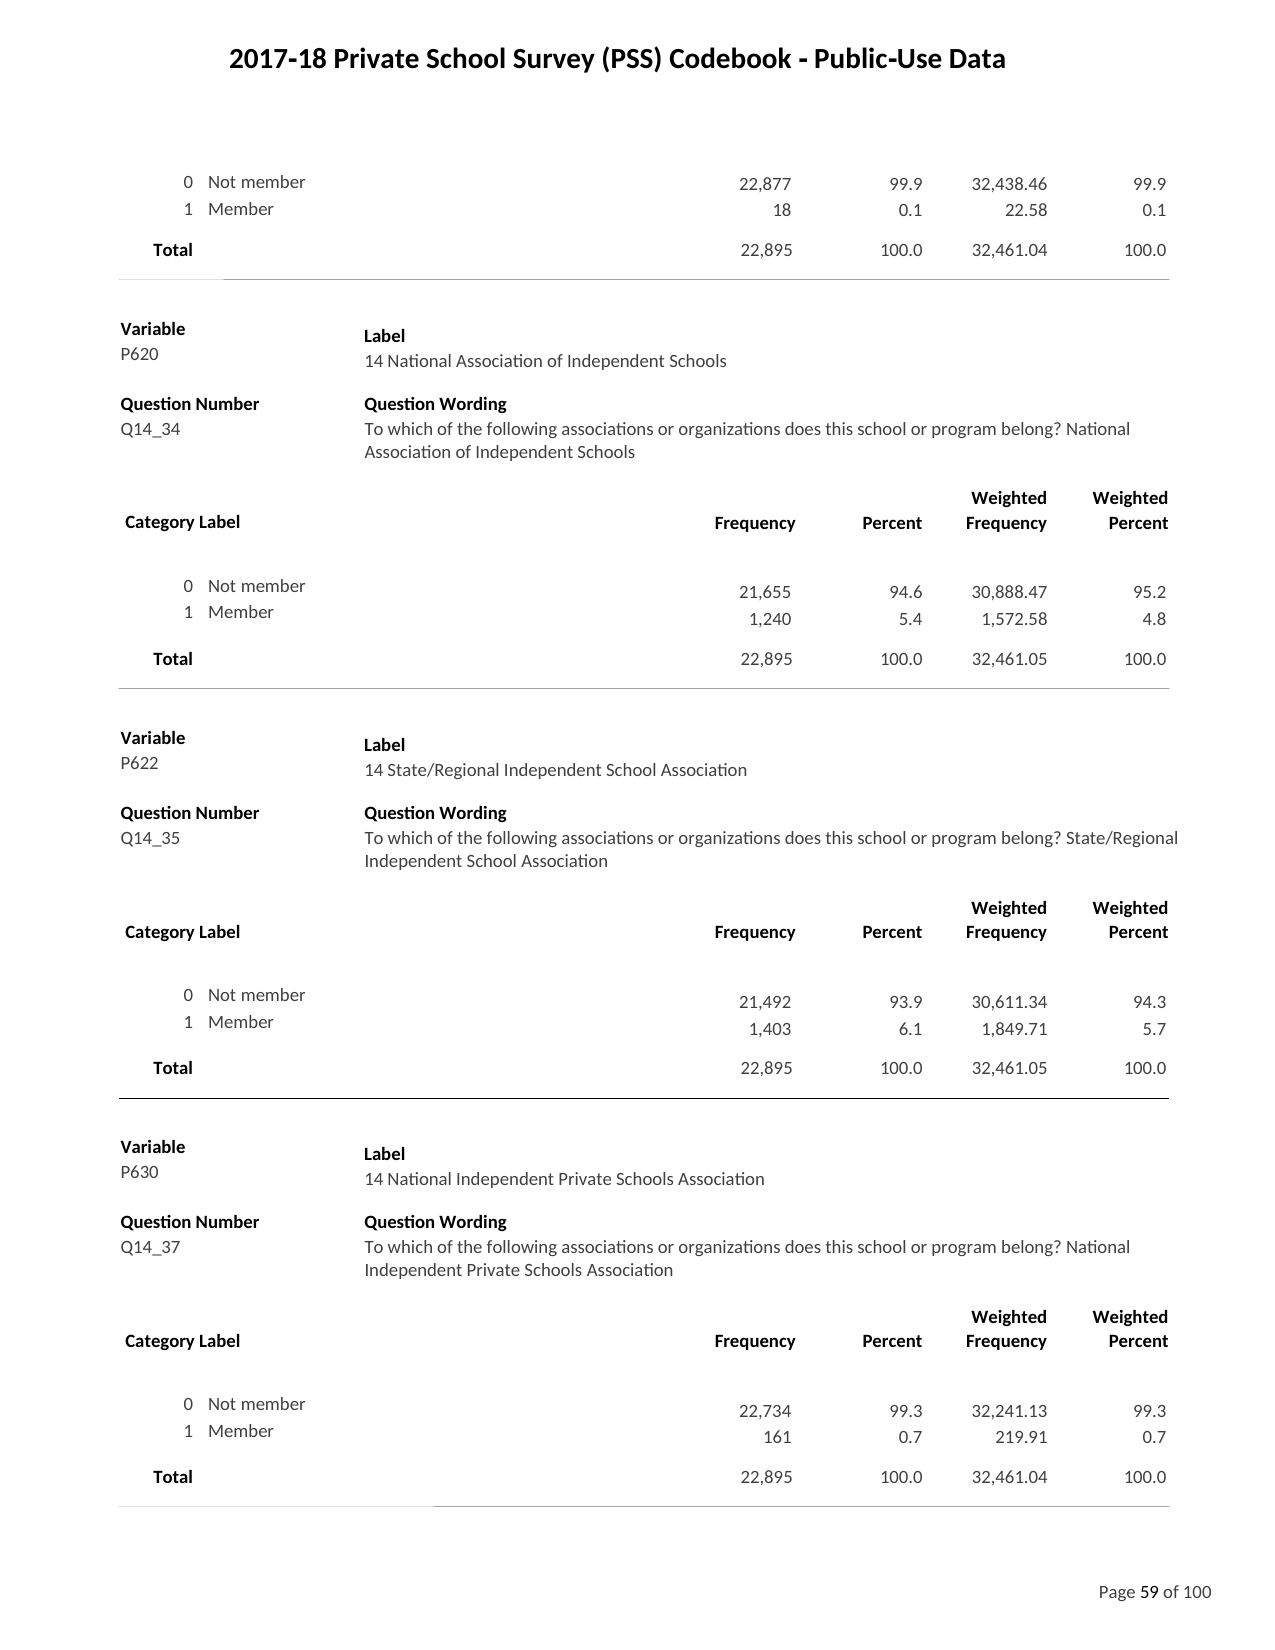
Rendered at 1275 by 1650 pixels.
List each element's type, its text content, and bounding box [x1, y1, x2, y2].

text Total 22,895 100.0 32,461.04 100.0 [153, 238, 1219, 261]
text 18 0.1 22.58 0.1 [772, 199, 1219, 222]
text P620 [120, 342, 189, 365]
text P622 [120, 751, 189, 774]
text Weighted Percent [1092, 487, 1171, 534]
text 1,240 5.4 1,572.58 4.8 [748, 607, 1219, 630]
list Member [183, 197, 310, 220]
list Not member [183, 1392, 310, 1415]
subtitle Category Label [125, 1329, 253, 1352]
text 14 National Association of Independent Schools [364, 349, 1219, 372]
text Weighted Frequency Percent Frequency [714, 896, 1048, 943]
text 161 0.7 219.91 0.7 [763, 1426, 1219, 1449]
text Q14_35 To which of the following associations or organizations does this school or program belong? State/Regional Independent School Association [120, 826, 1180, 872]
list Member [183, 601, 310, 624]
text Q14_37 To which of the following associations or organizations does this school or program belong? National Independent Private Schools Association [120, 1236, 1132, 1281]
subtitle Label [364, 324, 1219, 347]
text 1,403 6.1 1,849.71 5.7 [748, 1017, 1219, 1039]
text Total 22,895 100.0 32,461.05 100.0 [153, 1056, 1219, 1079]
text P630 [120, 1161, 189, 1183]
subtitle Variable [120, 726, 189, 749]
subtitle Label [364, 733, 1219, 756]
text Total 22,895 100.0 32,461.05 100.0 [153, 647, 1219, 669]
text 21,492 93.9 30,611.34 94.3 [739, 990, 1219, 1013]
text 14 State/Regional Independent School Association [364, 758, 1219, 781]
text 22,734 99.3 32,241.13 99.3 [739, 1399, 1219, 1422]
subtitle Variable [120, 1135, 189, 1158]
text Weighted Frequency Percent Frequency [714, 1305, 1048, 1352]
text Total 22,895 100.0 32,461.04 100.0 [153, 1465, 1219, 1488]
text Q14_34 To which of the following associations or organizations does this school or program belong? National Association of Independent Schools [120, 418, 1132, 463]
subtitle Category Label [125, 920, 253, 943]
list Not member [183, 983, 310, 1006]
subtitle Label [364, 1142, 1219, 1165]
list Not member [183, 171, 310, 193]
subtitle Question Number Question Wording [120, 801, 1219, 824]
subtitle Question Number Question Wording [120, 393, 1219, 416]
list Member [183, 1010, 310, 1033]
text 22,877 99.9 32,438.46 99.9 [739, 172, 1219, 195]
text Weighted Percent [1092, 896, 1171, 943]
list Not member [183, 574, 310, 597]
subtitle Question Number Question Wording [120, 1211, 1219, 1234]
text Weighted Percent [1092, 1305, 1171, 1352]
list Member [183, 1419, 310, 1442]
text 21,655 94.6 30,888.47 95.2 [739, 580, 1219, 603]
text Weighted Frequency Percent Frequency [714, 487, 1048, 534]
subtitle Category Label [125, 511, 253, 533]
subtitle Variable [120, 317, 189, 340]
text 14 National Independent Private Schools Association [364, 1167, 1219, 1190]
